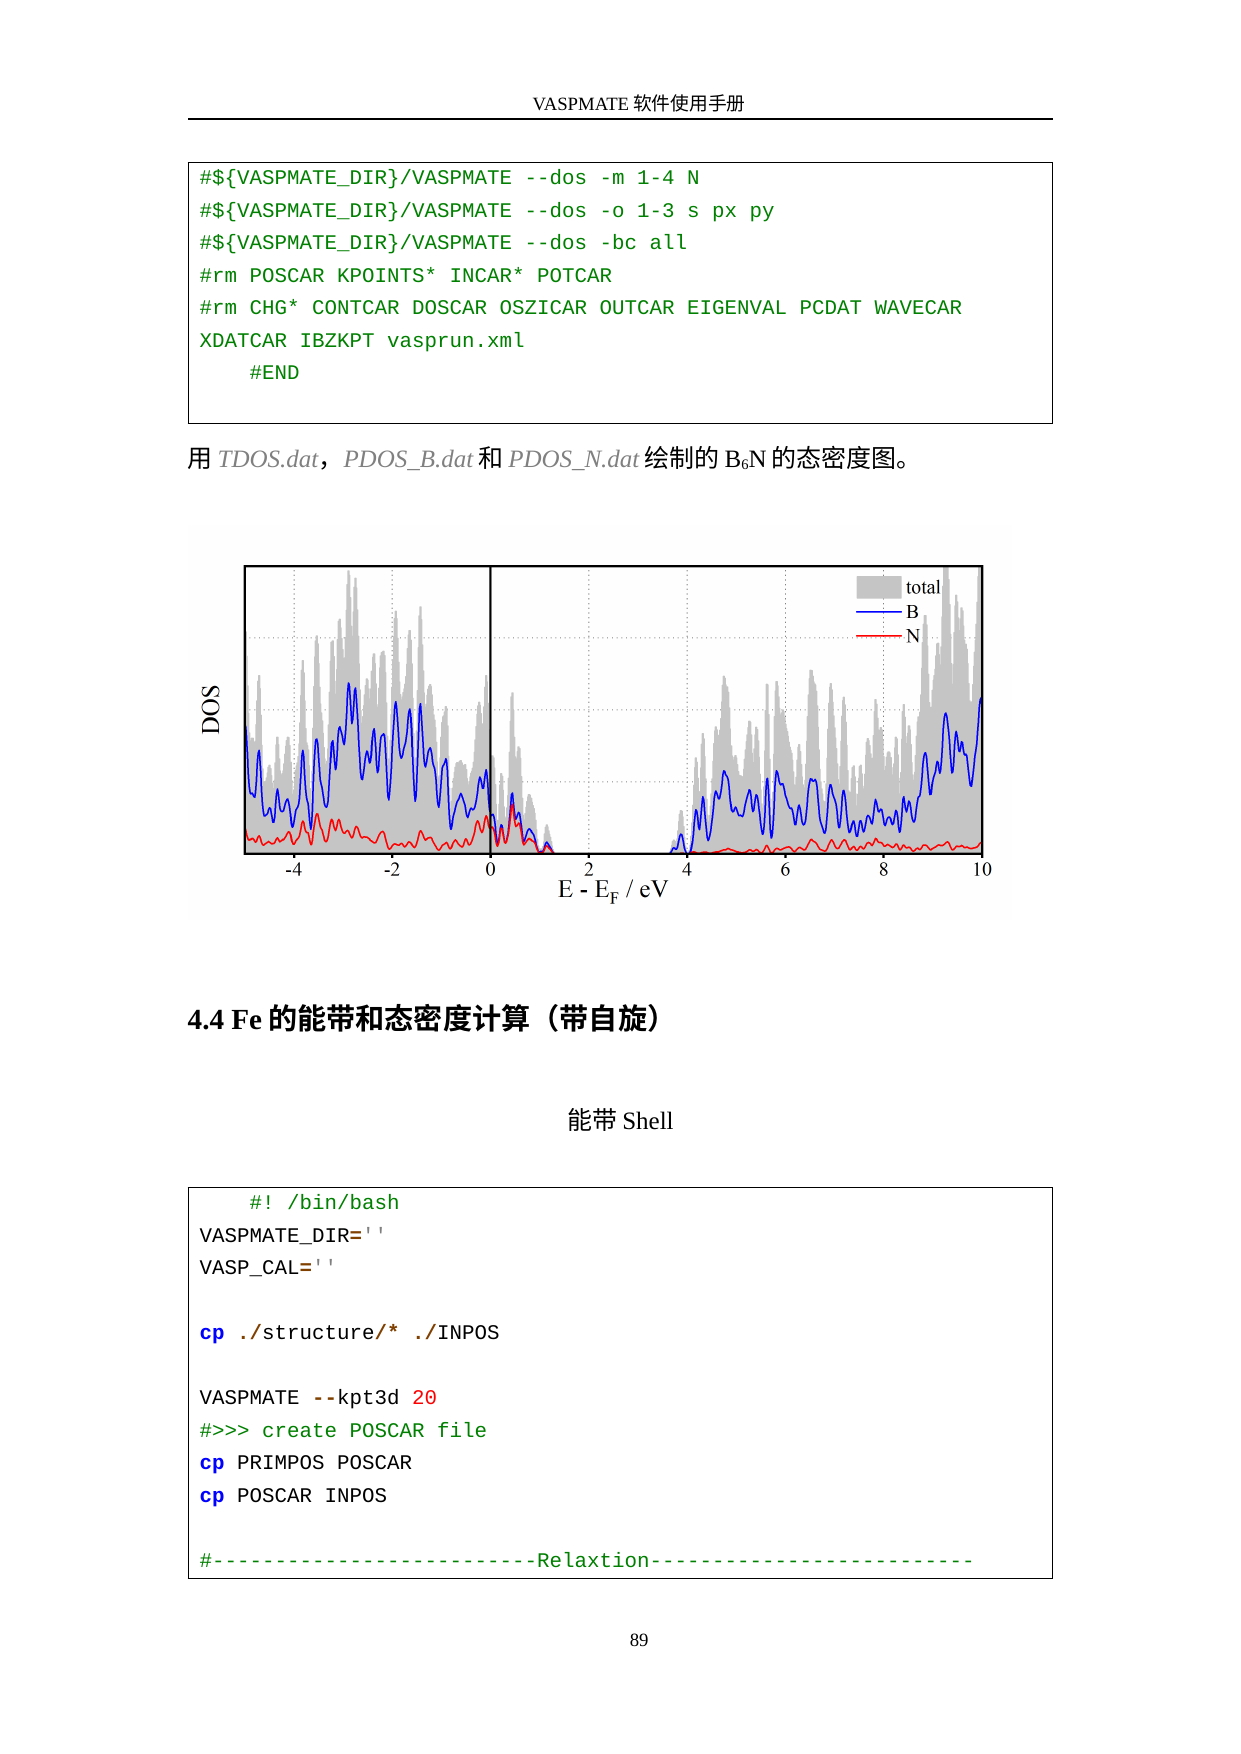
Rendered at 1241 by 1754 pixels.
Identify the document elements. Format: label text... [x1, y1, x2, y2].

subtitle 4.4 Fe的能带和态密度计算（带自旋） [187, 984, 1053, 1049]
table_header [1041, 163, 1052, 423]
picture [187, 525, 1012, 920]
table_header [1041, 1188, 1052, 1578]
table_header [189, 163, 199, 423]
text 能带Shell [187, 1086, 1053, 1151]
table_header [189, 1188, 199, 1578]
text 用TDOS.dat，PDOS_B.dat和PDOS_N.dat绘制的B6N的态密度图。 [187, 424, 1053, 489]
